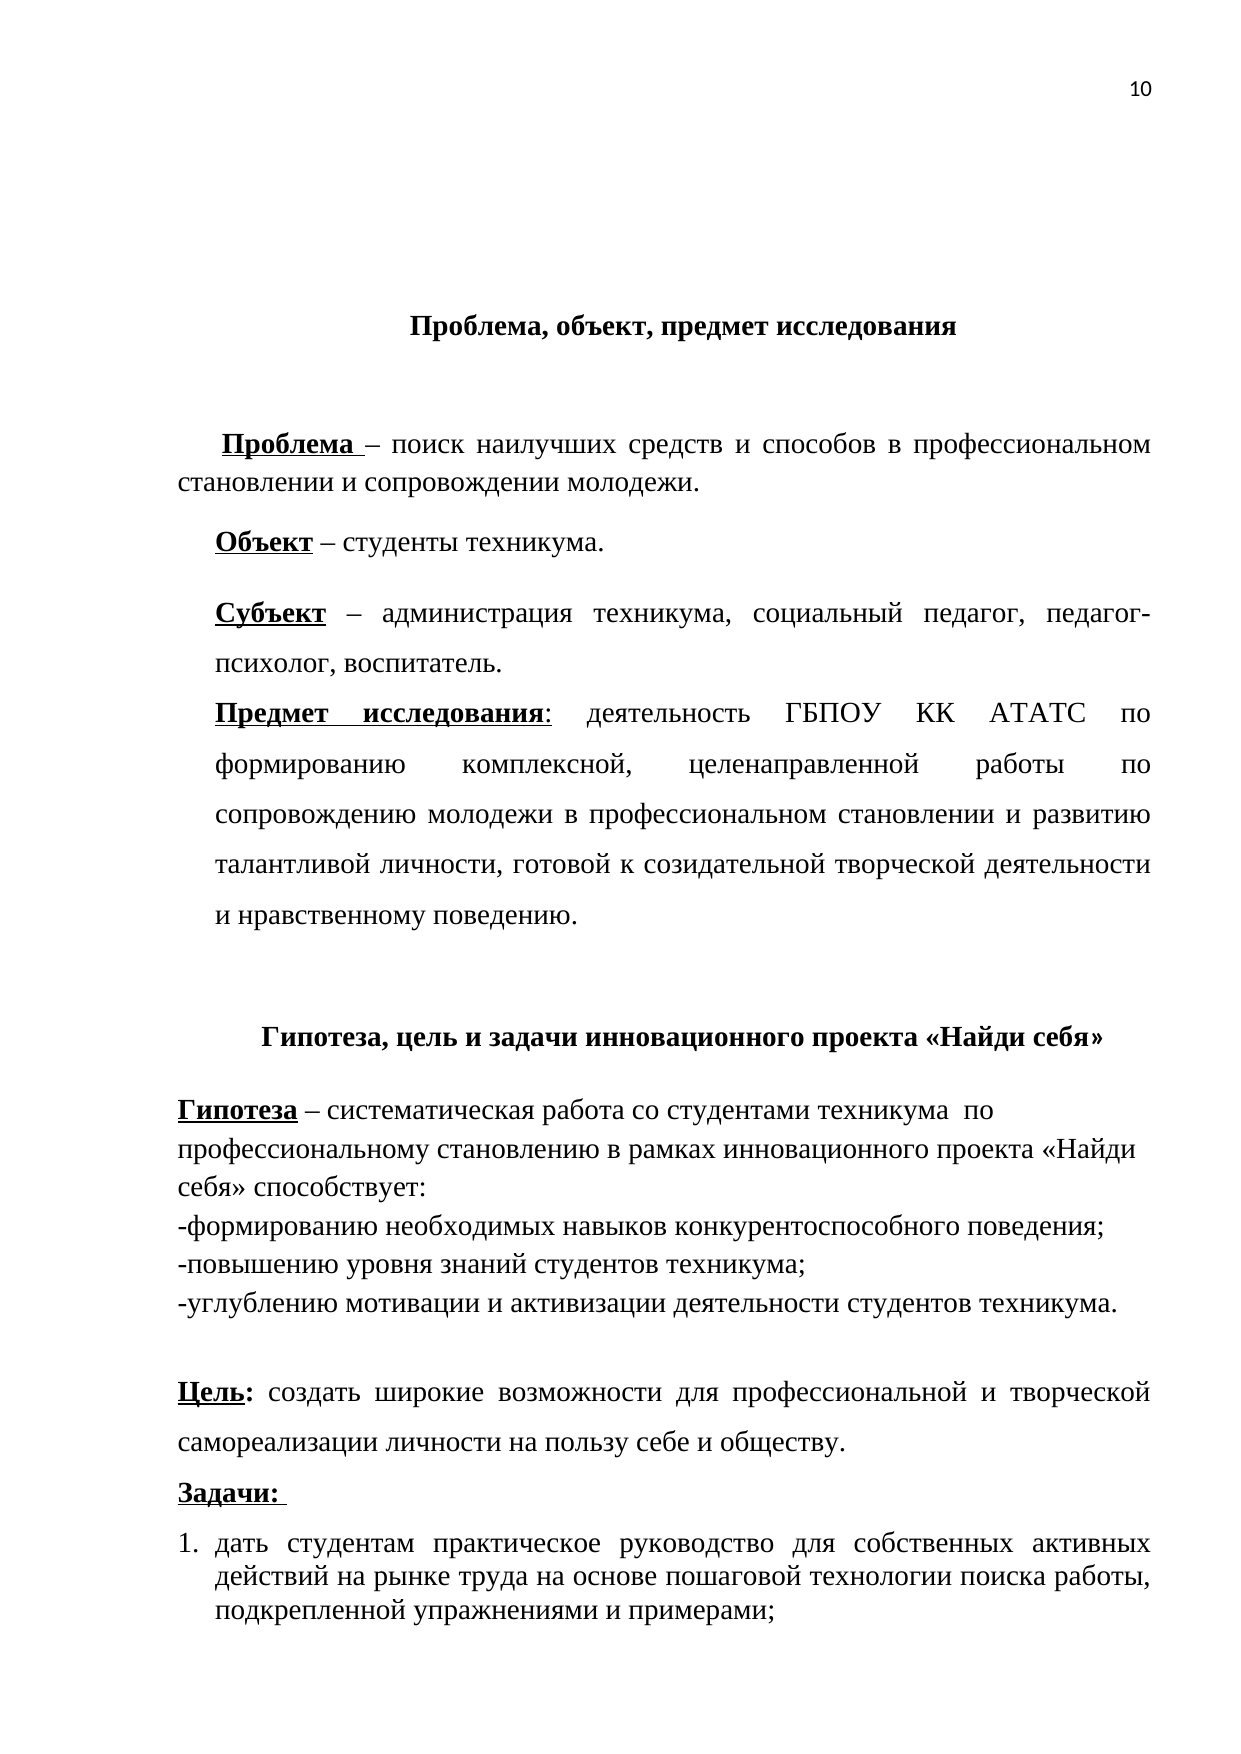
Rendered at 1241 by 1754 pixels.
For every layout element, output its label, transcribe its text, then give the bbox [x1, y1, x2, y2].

text Субъект – администрация техникума, социальный педагог, педагог-психолог, воспитатель. [215, 595, 1152, 679]
text Проблема, объект, предмет исследования [215, 308, 1152, 341]
text -формированию необходимых навыков конкурентоспособного поведения; [177, 1208, 1152, 1242]
text Проблема – поиск наилучших средств и способов в профессиональном становлении и сопровождении молодежи. [177, 426, 1152, 498]
text Объект – студенты техникума. [215, 524, 1152, 557]
text -углублению мотивации и активизации деятельности студентов техникума. [177, 1285, 1152, 1319]
text Цель: создать широкие возможности для профессиональной и творческой самореализации личности на пользу себе и обществу. [177, 1374, 1152, 1458]
text Гипотеза – систематическая работа со студентами техникума по профессиональному становлению в рамках инновационного проекта «Найди себя» способствует: [177, 1092, 1152, 1203]
text Задачи: [177, 1475, 1152, 1508]
list дать студентам практическое руководство для собственных активных действий на рынке труда на основе пошаговой технологии поиска работы, подкрепленной упражнениями и примерами; [177, 1525, 1152, 1626]
text -повышению уровня знаний студентов техникума; [177, 1247, 1152, 1280]
text Гипотеза, цель и задачи инновационного проекта «Найди себя» [215, 1018, 1152, 1054]
text Предмет исследования: деятельность ГБПОУ КК АТАТС по формированию комплексной, целенаправленной работы по сопровождению молодежи в профессиональном становлении и развитию талантливой личности, готовой к созидательной творческой деятельности и нравственному поведению. [215, 696, 1152, 930]
